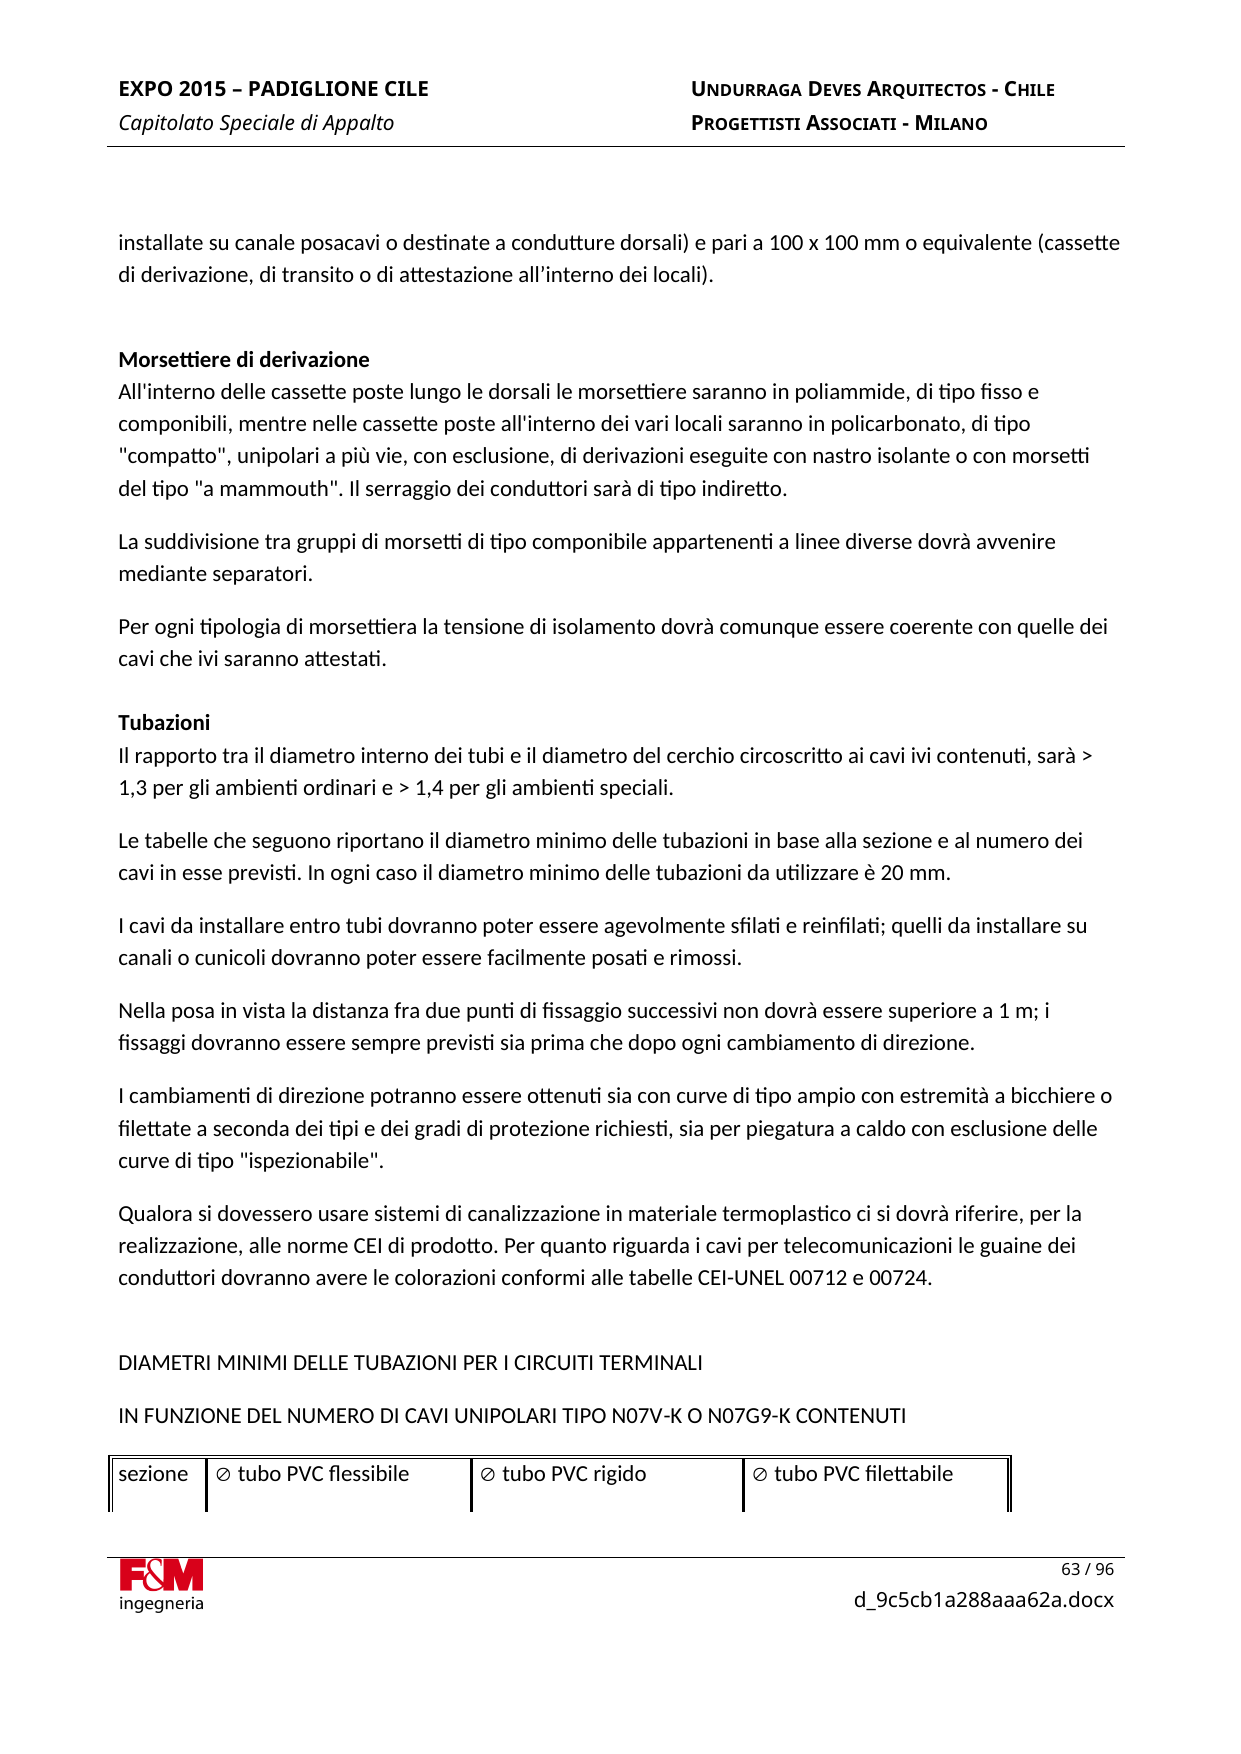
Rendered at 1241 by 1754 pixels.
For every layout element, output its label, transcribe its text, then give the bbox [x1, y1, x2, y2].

text La suddivisione tra gruppi di morsetti di tipo componibile appartenenti a linee diverse dovrà avvenire mediante separatori. [118, 527, 1122, 587]
text Nella posa in vista la distanza fra due punti di fissaggio successivi non dovrà essere superiore a ; i fissaggi dovranno essere sempre previsti sia prima che dopo ogni cambiamento di direzione. [118, 996, 1122, 1057]
table_header tubo PVC flessibile [208, 1459, 470, 1512]
text I cavi da installare entro tubi dovranno poter essere agevolmente sfilati e reinfilati; quelli da installare su canali o cunicoli dovranno poter essere facilmente posati e rimossi. [118, 911, 1122, 971]
table_header sezione [113, 1459, 205, 1512]
text Qualora si dovessero usare sistemi di canalizzazione in materiale termoplastico ci si dovrà riferire, per la realizzazione, alle norme CEI di prodotto. Per quanto riguarda i cavi per telecomunicazioni le guaine dei conduttori dovranno avere le colorazioni conformi alle tabelle CEI-UNEL 00712 e 00724. [118, 1199, 1122, 1323]
table_header tubo PVC rigido [473, 1459, 742, 1512]
text Morsettiere di derivazione All'interno delle cassette poste lungo le dorsali le morsettiere saranno in poliammide, di tipo fisso e componibili, mentre nelle cassette poste all'interno dei vari locali saranno in policarbonato, di tipo "compatto", unipolari a più vie, con esclusione, di derivazioni eseguite con nastro isolante o con morsetti del tipo "a mammouth". Il serraggio dei conduttori sarà di tipo indiretto. [118, 313, 1122, 502]
text Le tabelle che seguono riportano il diametro minimo delle tubazioni in base alla sezione e al numero dei cavi in esse previsti. In ogni caso il diametro minimo delle tubazioni da utilizzare è . [118, 826, 1122, 886]
picture [118, 1557, 209, 1618]
text IN FUNZIONE DEL NUMERO DI CAVI UNIPOLARI TIPO N07V-K O N07G9-K CONTENUTI [118, 1402, 1122, 1429]
table_header tubo PVC filettabile [745, 1459, 1007, 1512]
text Per ogni tipologia di morsettiera la tensione di isolamento dovrà comunque essere coerente con quelle dei cavi che ivi saranno attestati. Tubazioni Il rapporto tra il diametro interno dei tubi e il diametro del cerchio circoscritto ai cavi ivi contenuti, sarà > 1,3 per gli ambienti ordinari e > 1,4 per gli ambienti speciali. [118, 612, 1122, 801]
text I cambiamenti di direzione potranno essere ottenuti sia con curve di tipo ampio con estremità a bicchiere o filettate a seconda dei tipi e dei gradi di protezione richiesti, sia per piegatura a caldo con esclusione delle curve di tipo "ispezionabile". [118, 1082, 1122, 1174]
text DIAMETRI MINIMI DELLE TUBAZIONI PER I CIRCUITI TERMINALI [118, 1348, 1122, 1377]
